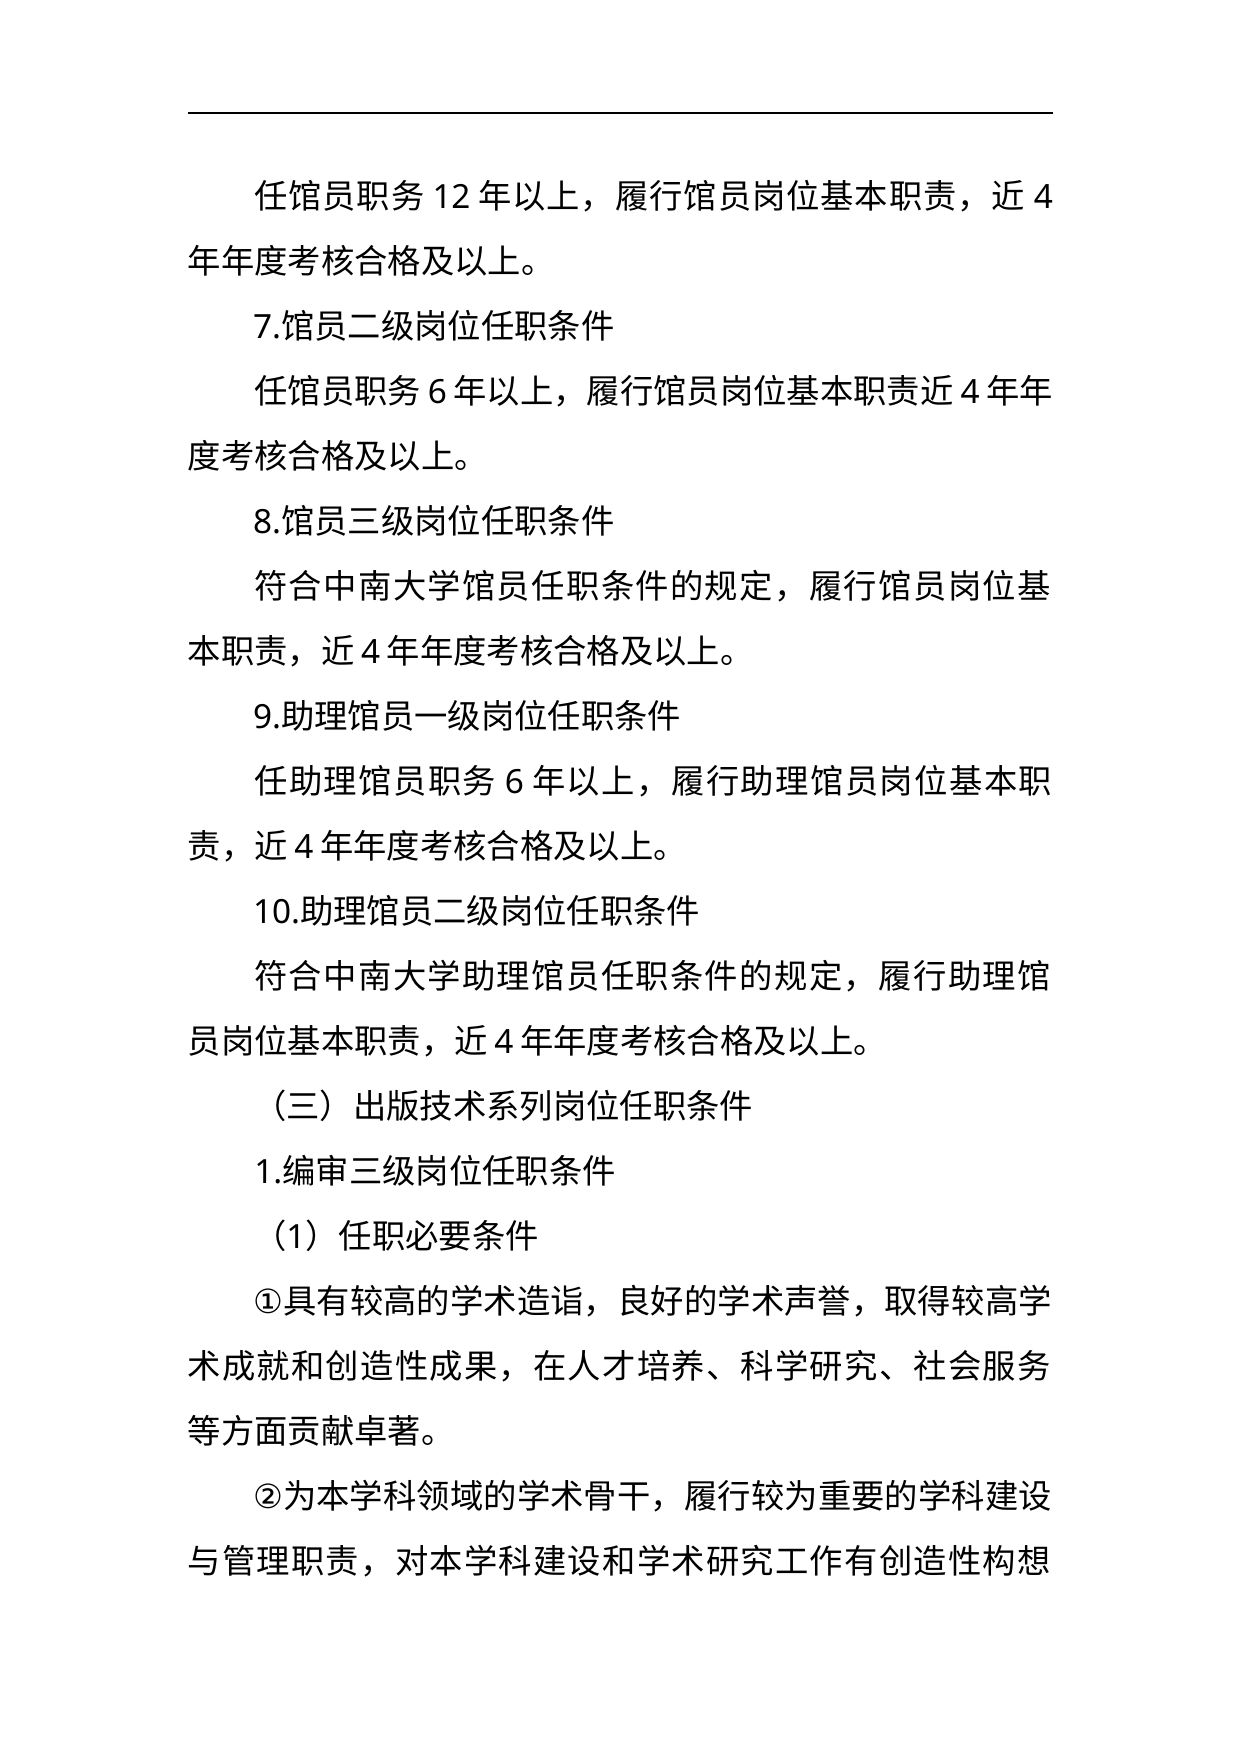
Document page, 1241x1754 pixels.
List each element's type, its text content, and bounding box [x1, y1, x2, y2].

text 任馆员职务12年以上，履行馆员岗位基本职责，近4年年度考核合格及以上。 [187, 162, 1053, 292]
text 任助理馆员职务6年以上，履行助理馆员岗位基本职责，近4年年度考核合格及以上。 [187, 747, 1053, 877]
text 7.馆员二级岗位任职条件 [187, 292, 1053, 357]
text 符合中南大学助理馆员任职条件的规定，履行助理馆员岗位基本职责，近4年年度考核合格及以上。 [187, 942, 1053, 1072]
text 9.助理馆员一级岗位任职条件 [187, 682, 1053, 747]
text 8.馆员三级岗位任职条件 [187, 487, 1053, 552]
text 1.编审三级岗位任职条件 [187, 1137, 1053, 1202]
text ①具有较高的学术造诣，良好的学术声誉，取得较高学术成就和创造性成果，在人才培养、科学研究、社会服务等方面贡献卓著。 [187, 1267, 1053, 1462]
text （三）出版技术系列岗位任职条件 [187, 1072, 1053, 1137]
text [187, 1462, 1053, 1592]
text （1）任职必要条件 [187, 1202, 1053, 1267]
text 任馆员职务6年以上，履行馆员岗位基本职责近4年年度考核合格及以上。 [187, 357, 1053, 487]
text 符合中南大学馆员任职条件的规定，履行馆员岗位基本职责，近4年年度考核合格及以上。 [187, 552, 1053, 682]
text 10.助理馆员二级岗位任职条件 [187, 877, 1053, 942]
